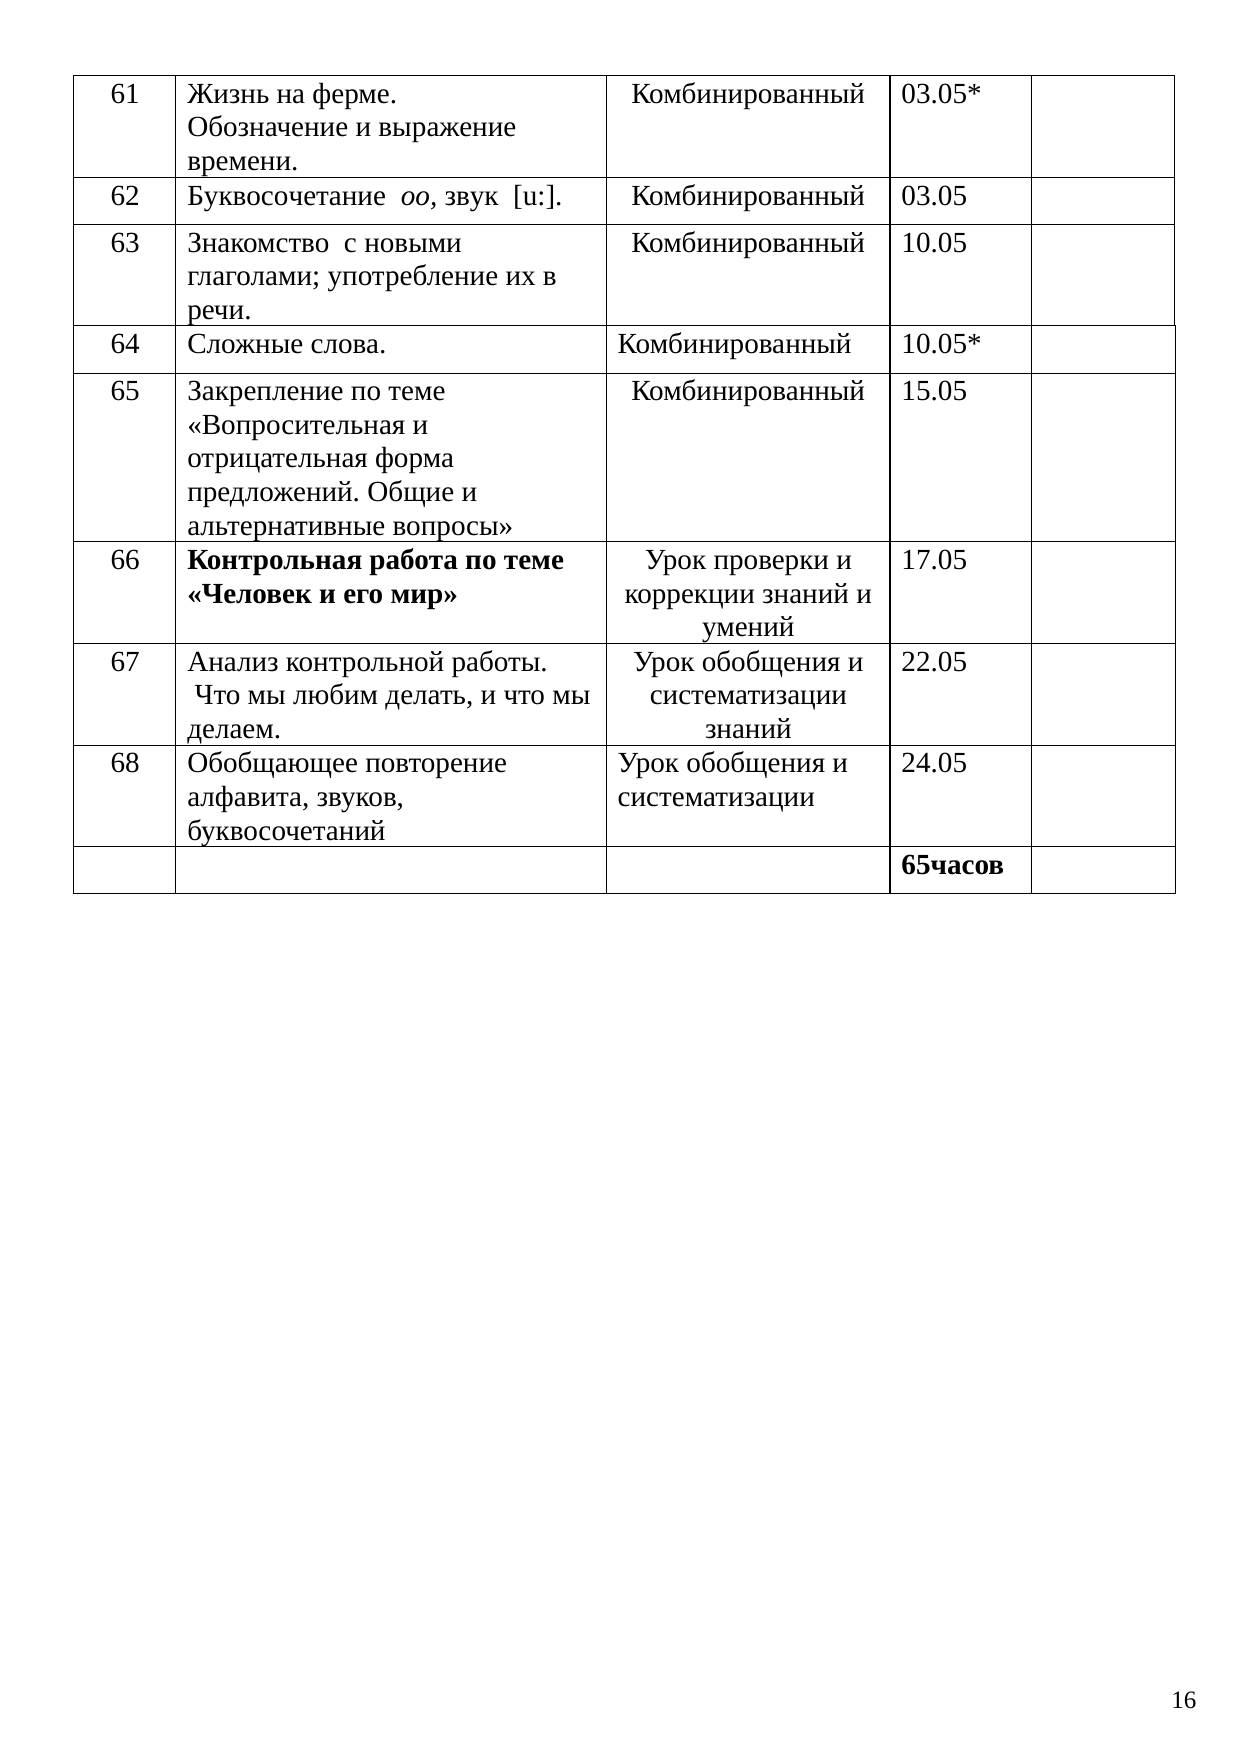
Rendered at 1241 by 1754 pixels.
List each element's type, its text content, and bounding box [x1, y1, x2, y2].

table_cell 22.05 [891, 644, 1031, 744]
table_cell Урок обобщения и систематизации знаний [607, 644, 889, 744]
table_cell 64 [74, 326, 175, 372]
table_cell Урок проверки и коррекции знаний и умений [607, 542, 889, 643]
table_cell 03.05* [891, 76, 1031, 177]
table_cell Жизнь на ферме. Обозначение и выражение времени. [176, 76, 606, 177]
table_cell 67 [74, 644, 175, 744]
table_cell [1032, 225, 1174, 325]
table_cell Закрепление по теме «Вопросительная и отрицательная форма предложений. Общие и альтернативные вопросы» [176, 374, 606, 541]
table_cell Контрольная работа по теме «Человек и его мир» [176, 542, 606, 643]
table_cell 63 [74, 225, 175, 325]
table_cell 10.05* [891, 326, 1031, 372]
table_cell Комбинированный [607, 326, 889, 372]
table_cell Анализ контрольной работы. Что мы любим делать, и что мы делаем. [176, 644, 606, 744]
table_cell Комбинированный [607, 178, 889, 224]
table_cell Комбинированный [607, 225, 889, 325]
table_cell 15.05 [891, 374, 1031, 541]
table_cell [1032, 326, 1175, 372]
table_cell 62 [74, 178, 175, 224]
table_cell [176, 847, 606, 893]
table_cell 03.05 [891, 178, 1031, 224]
table_cell 68 [74, 746, 175, 846]
table_cell Буквосочетание оо, звук [u:]. [176, 178, 606, 224]
table_cell Обобщающее повторение алфавита, звуков, буквосочетаний [176, 746, 606, 846]
table_cell Сложные слова. [176, 326, 606, 372]
table_cell Комбинированный [607, 374, 889, 541]
table_cell Комбинированный [607, 76, 889, 177]
table_cell [1032, 644, 1175, 744]
table_cell [1032, 542, 1175, 643]
table_cell 24.05 [891, 746, 1031, 846]
table_cell 65часов [891, 847, 1031, 893]
table_cell 66 [74, 542, 175, 643]
table_cell [74, 847, 175, 893]
table_cell 65 [74, 374, 175, 541]
table_cell [1032, 374, 1175, 541]
table_cell 61 [74, 76, 175, 177]
table_cell 10.05 [891, 225, 1031, 325]
table_cell [1032, 178, 1174, 224]
table_cell [1032, 847, 1175, 893]
table_cell [607, 847, 889, 893]
table_cell [1032, 76, 1174, 177]
table_cell 17.05 [891, 542, 1031, 643]
table_cell Знакомство с новыми глаголами; употребление их в речи. [176, 225, 606, 325]
table_cell Урок обобщения и систематизации [607, 746, 889, 846]
table_cell [1032, 746, 1175, 846]
